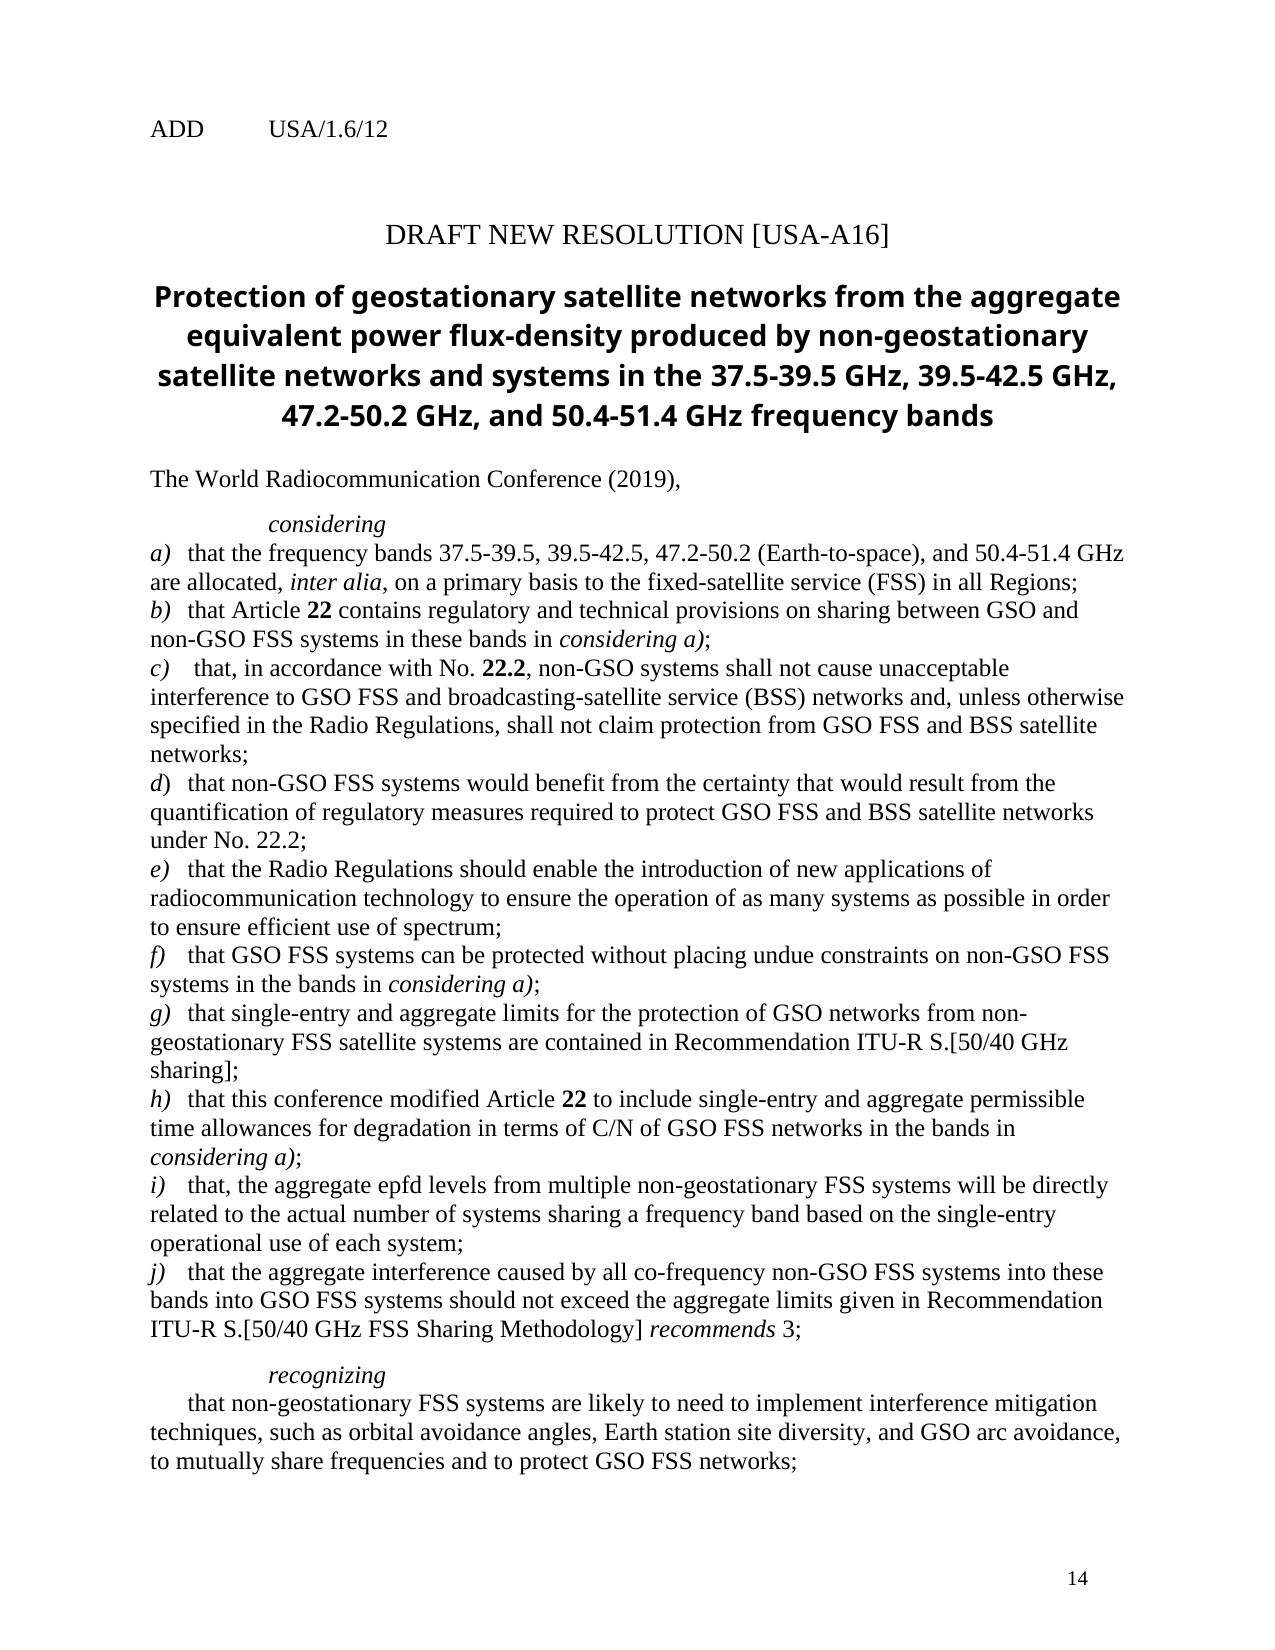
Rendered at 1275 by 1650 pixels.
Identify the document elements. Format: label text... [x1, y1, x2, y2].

text g) that single-entry and aggregate limits for the protection of GSO networks from non-geostationary FSS satellite systems are contained in Recommendation ITU-R S.[50/40 GHz sharing]; [150, 998, 1125, 1084]
text The World Radiocommunication Conference (2019), [150, 464, 1125, 493]
text ADD USA/1.6/12 [150, 114, 1125, 142]
text d) that non-GSO FSS systems would benefit from the certainty that would result from the [150, 768, 1125, 797]
text b) that Article 22 contains regulatory and technical provisions on sharing between GSO and non-GSO FSS systems in these bands in considering a); [150, 596, 1125, 653]
text i) that, the aggregate epfd levels from multiple non-geostationary FSS systems will be directly related to the actual number of systems sharing a frequency band based on the single-entry operational use of each system; [150, 1171, 1125, 1257]
text recognizing [268, 1360, 1125, 1388]
text a) that the frequency bands 37.5-39.5, 39.5-42.5, 47.2-50.2 (Earth-to-space), and 50.4-51.4 GHz are allocated, inter alia, on a primary basis to the fixed-satellite service (FSS) in all Regions; [150, 538, 1125, 596]
text interference to GSO FSS and broadcasting-satellite service (BSS) networks and, unless otherwise [150, 682, 1125, 711]
text j) that the aggregate interference caused by all co-frequency non-GSO FSS systems into these bands into GSO FSS systems should not exceed the aggregate limits given in Recommendation ITU-R S.[50/40 GHz FSS Sharing Methodology] recommends 3; [150, 1257, 1125, 1343]
text considering [268, 509, 1125, 538]
text that non-geostationary FSS systems are likely to need to implement interference mitigation techniques, such as orbital avoidance angles, Earth station site diversity, and GSO arc avoidance, to mutually share frequencies and to protect GSO FSS networks; [150, 1388, 1125, 1475]
text Protection of geostationary satellite networks from the aggregate equivalent power flux-density produced by non-geostationary satellite networks and systems in the 37.5-39.5 GHz, 39.5-42.5 GHz, 47.2-50.2 GHz, and 50.4-51.4 GHz frequency bands [150, 276, 1125, 435]
text e) that the Radio Regulations should enable the introduction of new applications of radiocommunication technology to ensure the operation of as many systems as possible in order to ensure efficient use of spectrum; [150, 854, 1125, 941]
text networks; [150, 739, 1125, 768]
text h) that this conference modified Article 22 to include single-entry and aggregate permissible time allowances for degradation in terms of C/N of GSO FSS networks in the bands in considering a); [150, 1084, 1125, 1171]
text Draft New Resolution [USA-A16] [150, 217, 1125, 251]
text f) that GSO FSS systems can be protected without placing undue constraints on non-GSO FSS systems in the bands in considering a); [150, 941, 1125, 998]
text specified in the Radio Regulations, shall not claim protection from GSO FSS and BSS satellite [150, 711, 1125, 739]
text quantification of regulatory measures required to protect GSO FSS and BSS satellite networks under No. 22.2; [150, 797, 1125, 854]
text c) that, in accordance with No. 22.2, non-GSO systems shall not cause unacceptable [150, 653, 1125, 682]
